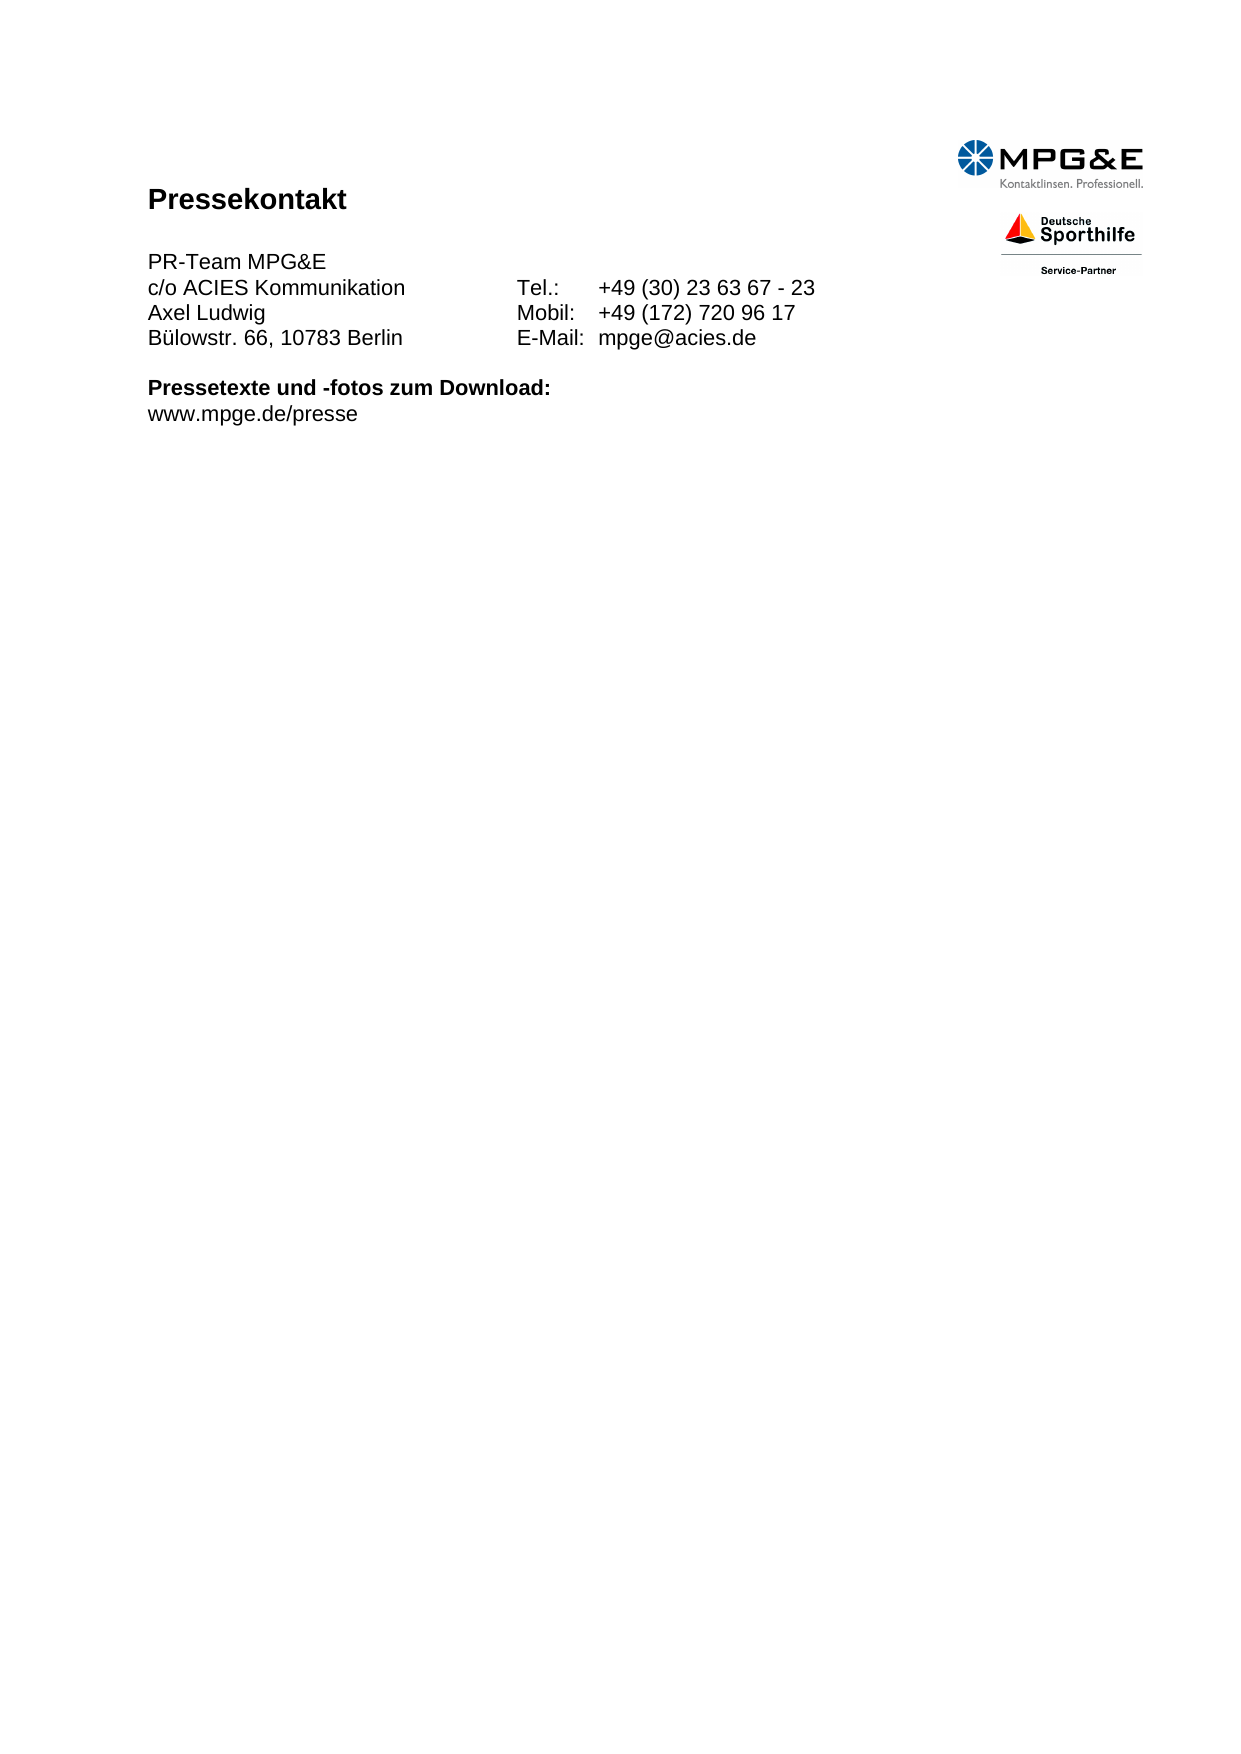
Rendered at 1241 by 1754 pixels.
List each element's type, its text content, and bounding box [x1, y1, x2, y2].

table_header PR-Team MPG&E c/o ACIES Kommunikation Axel Ludwig Bülowstr. 66, 10783 Berlin [148, 249, 517, 350]
text Pressetexte und -fotos zum Download: [148, 375, 886, 400]
picture [958, 140, 1143, 188]
text www.mpge.de/presse [148, 400, 886, 426]
table_header Tel.: +49 (30) 23 63 67 - 23 Mobil: +49 (172) 720 96 17 E-Mail: mpge@acies.de [517, 249, 886, 350]
picture [1000, 212, 1143, 276]
subtitle Pressekontakt [148, 182, 886, 215]
